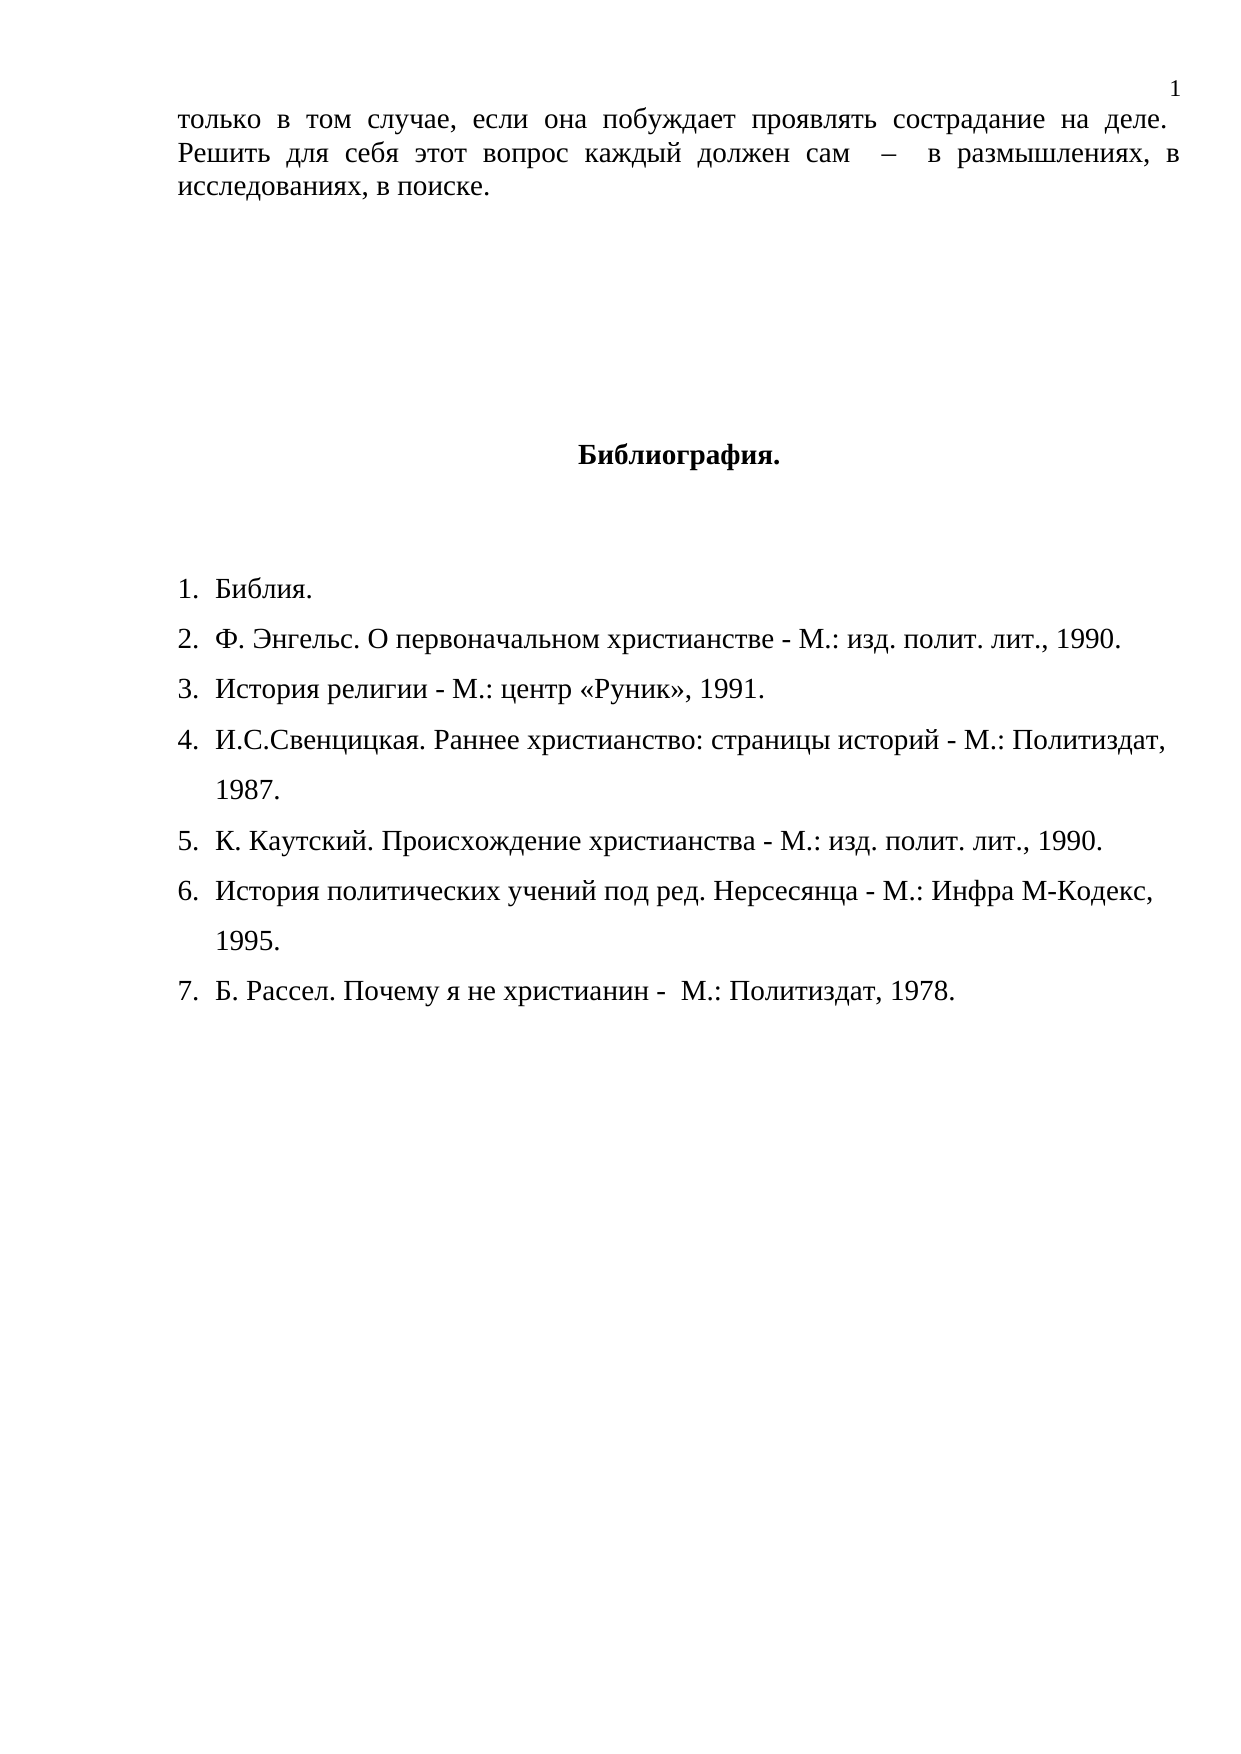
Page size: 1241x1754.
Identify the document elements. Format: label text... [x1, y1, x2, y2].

list История религии - М.: центр «Руник», 1991. [177, 672, 1181, 705]
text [177, 101, 1181, 202]
list История политических учений под ред. Нерсесянца - М.: Инфра М-Кодекс, 1995. [177, 873, 1181, 957]
list Ф. Энгельс. О первоначальном христианстве - М.: изд. полит. лит., 1990. [177, 621, 1181, 655]
list Библия. [177, 571, 1181, 604]
text Библиография. [177, 437, 1181, 470]
list Б. Рассел. Почему я не христианин - М.: Политиздат, 1978. [177, 973, 1181, 1007]
list К. Каутский. Происхождение христианства - М.: изд. полит. лит., 1990. [177, 823, 1181, 856]
list И.С.Свенцицкая. Раннее христианство: страницы историй - М.: Политиздат, 1987. [177, 722, 1181, 806]
